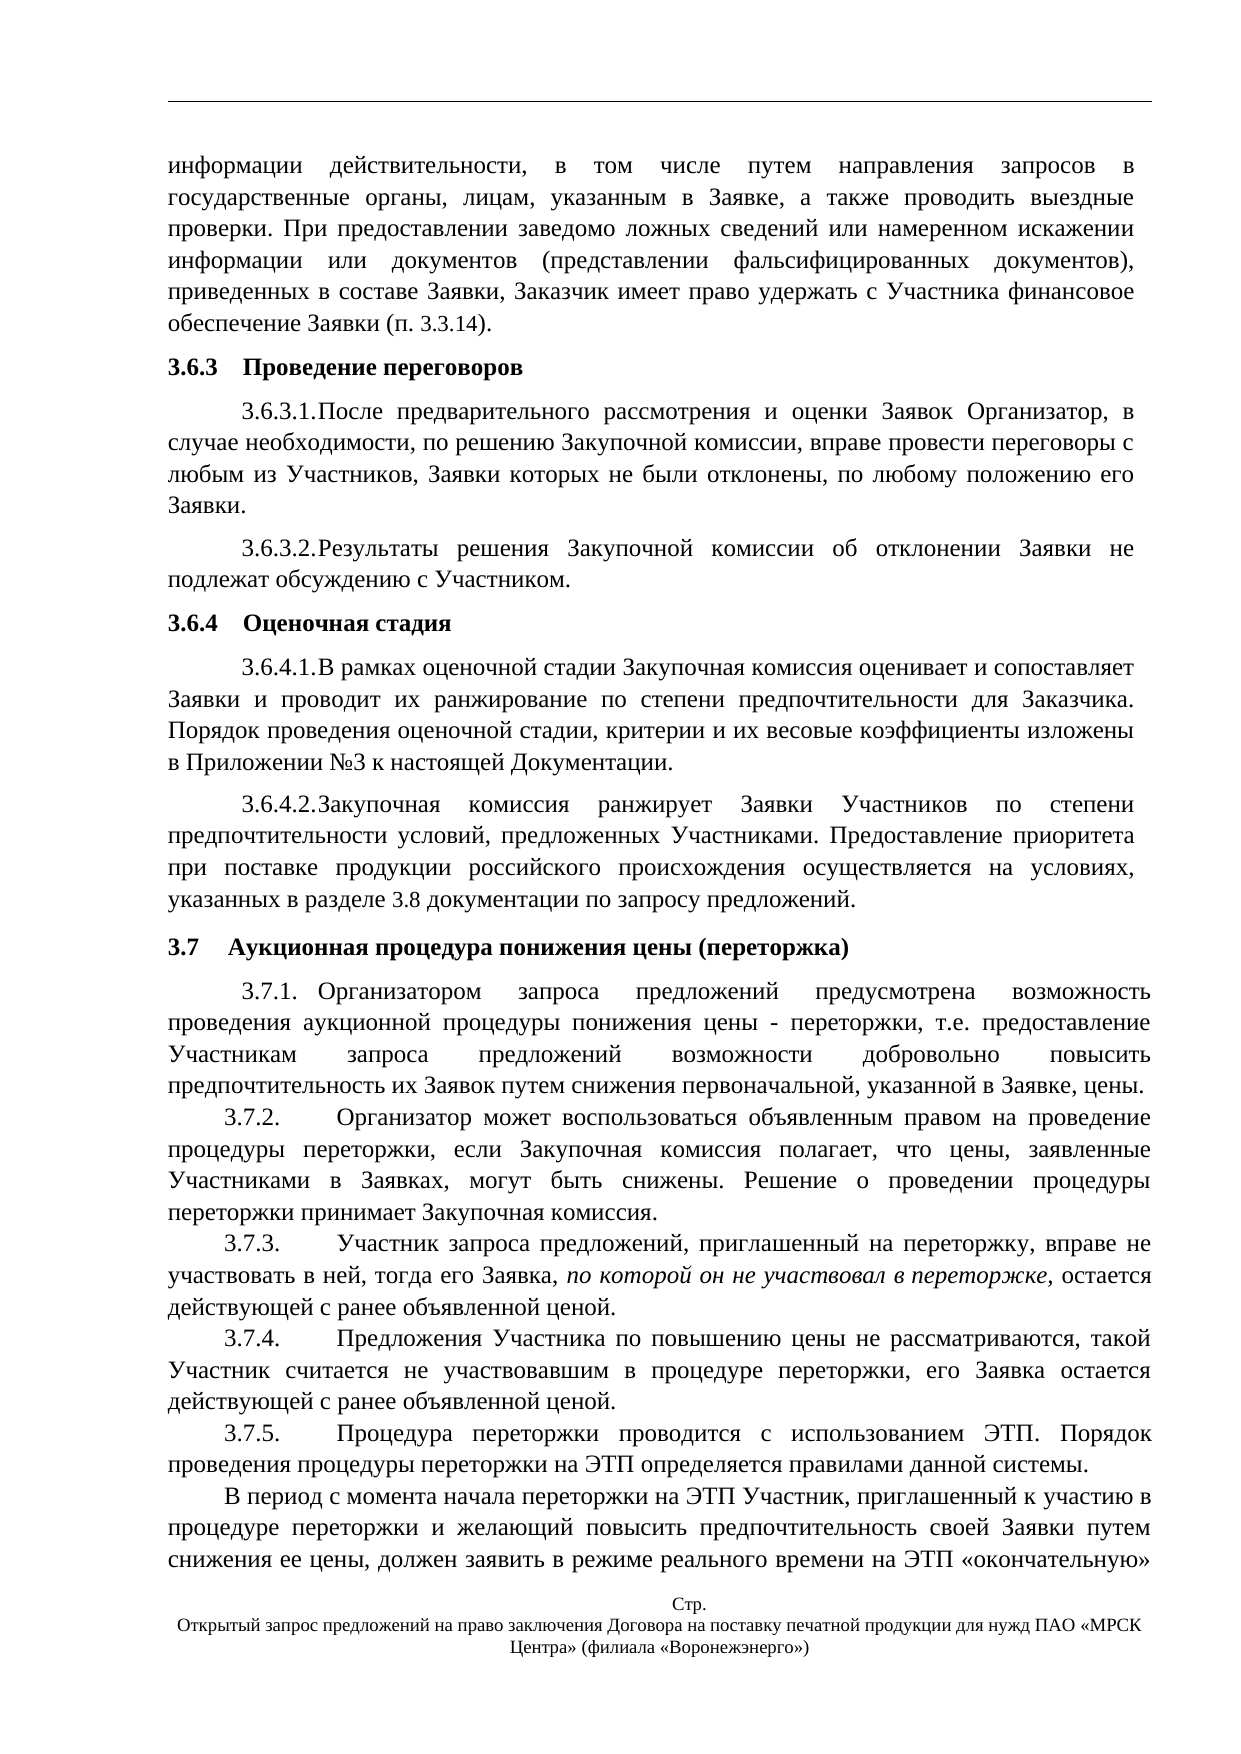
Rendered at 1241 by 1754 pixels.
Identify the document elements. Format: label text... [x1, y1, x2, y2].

list Закупочная комиссия ранжирует Заявки Участников по степени предпочтительности условий, предложенных Участниками. Предоставление приоритета при поставке продукции российского происхождения осуществляется на условиях, указанных в разделе 3.8 документации по запросу предложений. [168, 789, 1135, 912]
list Процедура переторжки проводится с использованием ЭТП. Порядок проведения процедуры переторжки на ЭТП определяется правилами данной системы. [168, 1418, 1152, 1478]
list Предложения Участника по повышению цены не рассматриваются, такой Участник считается не участвовавшим в процедуре переторжки, его Заявка остается действующей с ранее объявленной ценой. [168, 1323, 1152, 1415]
list После предварительного рассмотрения и оценки Заявок Организатор, в случае необходимости, по решению Закупочной комиссии, вправе провести переговоры с любым из Участников, Заявки которых не были отклонены, по любому положению его Заявки. [168, 396, 1135, 519]
list Организатор может воспользоваться объявленным правом на проведение процедуры переторжки, если Закупочная комиссия полагает, что цены, заявленные Участниками в Заявках, могут быть снижены. Решение о проведении процедуры переторжки принимает Закупочная комиссия. [168, 1102, 1152, 1226]
list Организатором запроса предложений предусмотрена возможность проведения аукционной процедуры понижения цены - переторжки, т.е. предоставление Участникам запроса предложений возможности добровольно повысить предпочтительность их Заявок путем снижения первоначальной, указанной в Заявке, цены. [168, 976, 1152, 1099]
subtitle Проведение переговоров [168, 352, 1152, 381]
subtitle Оценочная стадия [168, 608, 1152, 637]
list Участник запроса предложений, приглашенный на переторжку, вправе не участвовать в ней, тогда его Заявка, по которой он не участвовал в переторжке, остается действующей с ранее объявленной ценой. [168, 1228, 1152, 1320]
subtitle Аукционная процедура понижения цены (переторжка) [168, 932, 1152, 961]
list Результаты решения Закупочной комиссии об отклонении Заявки не подлежат обсуждению с Участником. [168, 533, 1135, 593]
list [168, 150, 1135, 337]
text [168, 1481, 1152, 1573]
list В рамках оценочной стадии Закупочная комиссия оценивает и сопоставляет Заявки и проводит их ранжирование по степени предпочтительности для Заказчика. Порядок проведения оценочной стадии, критерии и их весовые коэффициенты изложены в Приложении №3 к настоящей Документации. [168, 652, 1135, 776]
